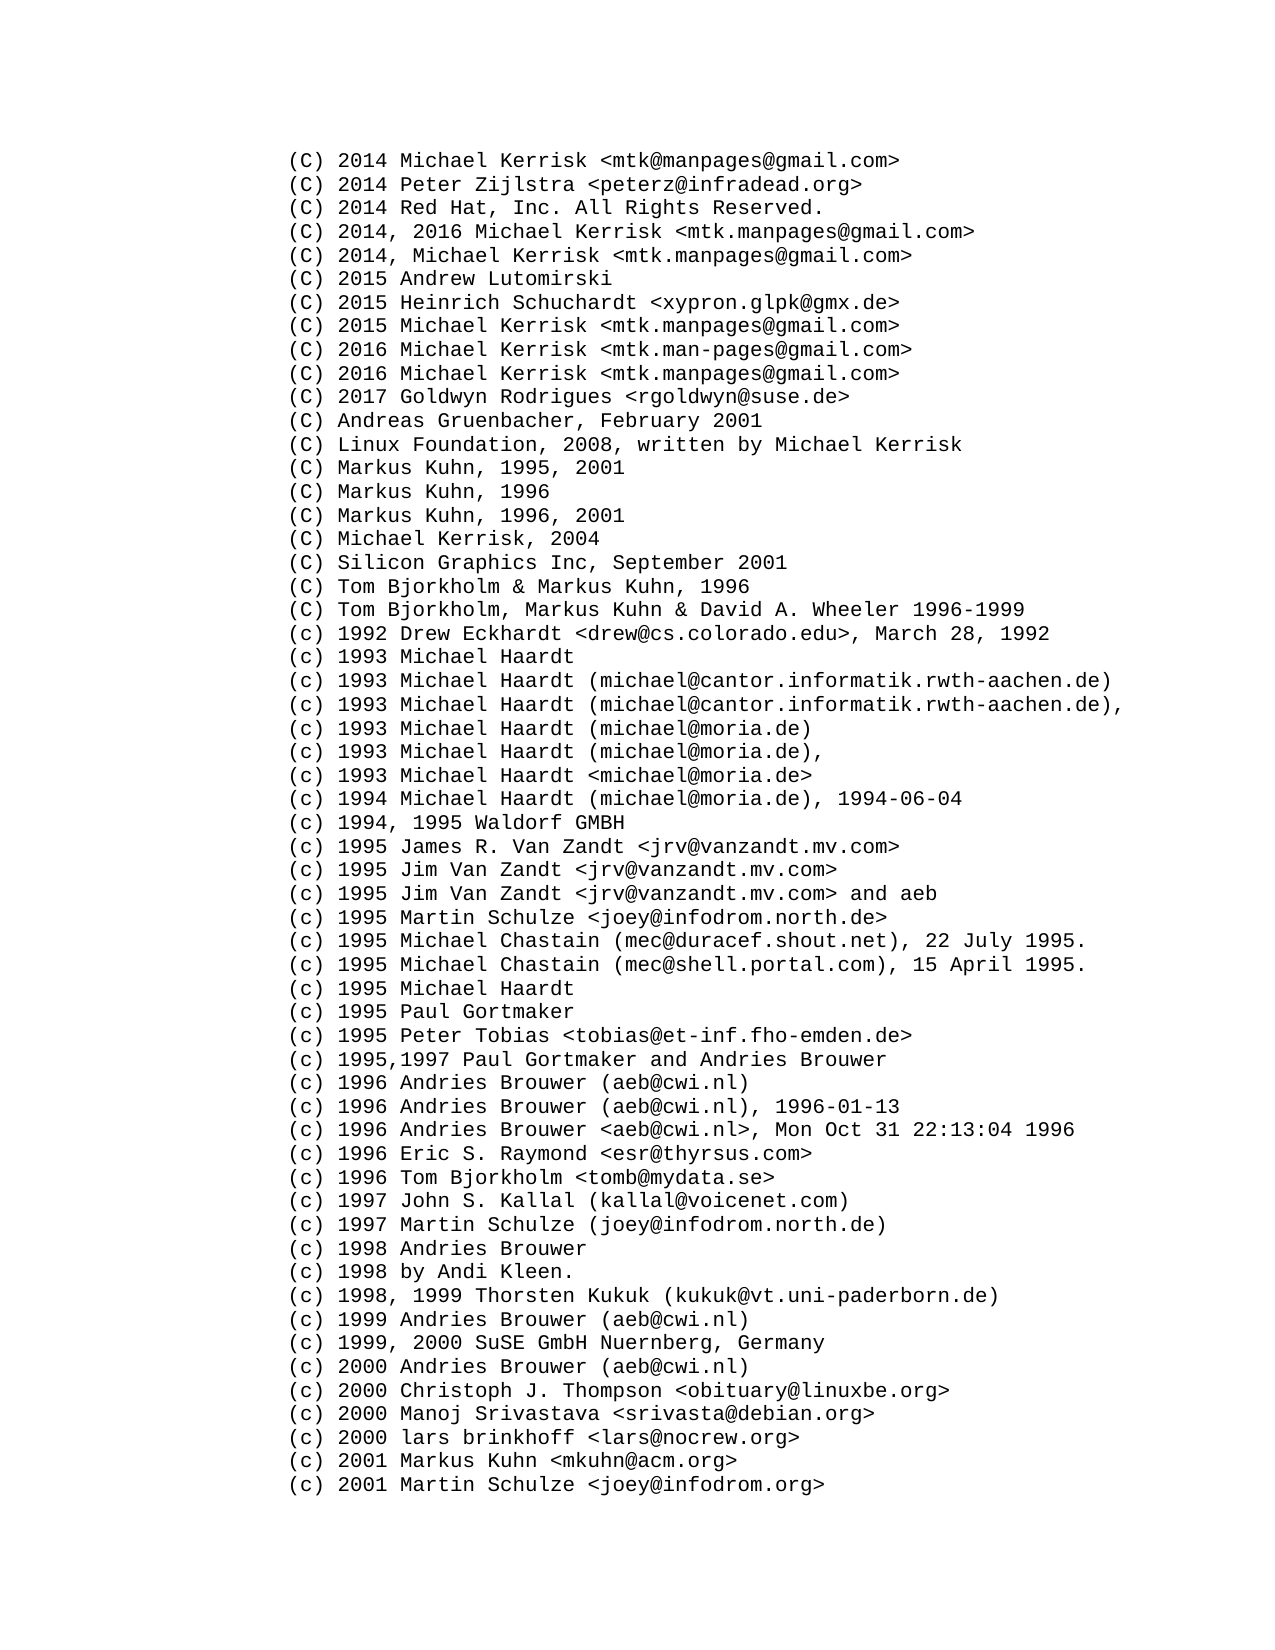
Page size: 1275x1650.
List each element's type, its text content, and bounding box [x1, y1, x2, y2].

text (c) 2000 Manoj Srivastava <srivasta@debian.org> [150, 1403, 1125, 1427]
text (C) 2015 Heinrich Schuchardt <xypron.glpk@gmx.de> [150, 292, 1125, 316]
text (c) 1999, 2000 SuSE GmbH Nuernberg, Germany [150, 1332, 1125, 1356]
text (c) 1993 Michael Haardt (michael@moria.de) [150, 717, 1125, 741]
text (c) 1995 Michael Chastain (mec@duracef.shout.net), 22 July 1995. [150, 930, 1125, 954]
text (C) Silicon Graphics Inc, September 2001 [150, 552, 1125, 576]
text (c) 1998 Andries Brouwer [150, 1238, 1125, 1261]
text (C) 2014 Peter Zijlstra <peterz@infradead.org> [150, 174, 1125, 197]
text (c) 2000 Andries Brouwer (aeb@cwi.nl) [150, 1356, 1125, 1379]
text (c) 1996 Andries Brouwer (aeb@cwi.nl), 1996-01-13 [150, 1096, 1125, 1119]
text (c) 1995,1997 Paul Gortmaker and Andries Brouwer [150, 1048, 1125, 1072]
text (C) Markus Kuhn, 1995, 2001 [150, 457, 1125, 481]
text (C) Tom Bjorkholm, Markus Kuhn & David A. Wheeler 1996-1999 [150, 599, 1125, 623]
text (C) 2014 Michael Kerrisk <mtk@manpages@gmail.com> [150, 150, 1125, 174]
text (c) 2001 Markus Kuhn <mkuhn@acm.org> [150, 1451, 1125, 1474]
text (C) 2017 Goldwyn Rodrigues <rgoldwyn@suse.de> [150, 386, 1125, 410]
text (C) 2016 Michael Kerrisk <mtk.man-pages@gmail.com> [150, 339, 1125, 363]
text (c) 1996 Eric S. Raymond <esr@thyrsus.com> [150, 1143, 1125, 1167]
text (C) Markus Kuhn, 1996, 2001 [150, 505, 1125, 528]
text (c) 1995 Michael Haardt [150, 978, 1125, 1001]
text (c) 1998, 1999 Thorsten Kukuk (kukuk@vt.uni-paderborn.de) [150, 1285, 1125, 1309]
text (C) 2014 Red Hat, Inc. All Rights Reserved. [150, 197, 1125, 221]
text (c) 1995 James R. Van Zandt <jrv@vanzandt.mv.com> [150, 836, 1125, 859]
text (c) 1995 Paul Gortmaker [150, 1001, 1125, 1025]
text (C) 2015 Michael Kerrisk <mtk.manpages@gmail.com> [150, 316, 1125, 339]
text (c) 1993 Michael Haardt [150, 647, 1125, 670]
text (C) 2016 Michael Kerrisk <mtk.manpages@gmail.com> [150, 363, 1125, 386]
text (c) 2000 Christoph J. Thompson <obituary@linuxbe.org> [150, 1379, 1125, 1403]
text (c) 2000 lars brinkhoff <lars@nocrew.org> [150, 1427, 1125, 1451]
text (C) Tom Bjorkholm & Markus Kuhn, 1996 [150, 576, 1125, 599]
text (c) 1997 Martin Schulze (joey@infodrom.north.de) [150, 1214, 1125, 1238]
text (C) Michael Kerrisk, 2004 [150, 528, 1125, 552]
text (C) Andreas Gruenbacher, February 2001 [150, 410, 1125, 434]
text (C) Linux Foundation, 2008, written by Michael Kerrisk [150, 434, 1125, 457]
text (c) 1993 Michael Haardt (michael@cantor.informatik.rwth-aachen.de), [150, 694, 1125, 717]
text (c) 1995 Michael Chastain (mec@shell.portal.com), 15 April 1995. [150, 954, 1125, 978]
text (c) 1994, 1995 Waldorf GMBH [150, 812, 1125, 836]
text (C) 2014, 2016 Michael Kerrisk <mtk.manpages@gmail.com> [150, 221, 1125, 244]
text (c) 1996 Andries Brouwer <aeb@cwi.nl>, Mon Oct 31 22:13:04 1996 [150, 1119, 1125, 1143]
text (c) 1993 Michael Haardt (michael@moria.de), [150, 741, 1125, 765]
text (c) 1995 Peter Tobias <tobias@et-inf.fho-emden.de> [150, 1025, 1125, 1048]
text (c) 1996 Tom Bjorkholm <tomb@mydata.se> [150, 1167, 1125, 1190]
text (C) 2014, Michael Kerrisk <mtk.manpages@gmail.com> [150, 244, 1125, 268]
text (c) 1998 by Andi Kleen. [150, 1261, 1125, 1285]
text (c) 1995 Jim Van Zandt <jrv@vanzandt.mv.com> and aeb [150, 883, 1125, 907]
text (c) 1993 Michael Haardt <michael@moria.de> [150, 765, 1125, 788]
text (c) 1994 Michael Haardt (michael@moria.de), 1994-06-04 [150, 788, 1125, 812]
text (c) 1997 John S. Kallal (kallal@voicenet.com) [150, 1190, 1125, 1214]
text (c) 1993 Michael Haardt (michael@cantor.informatik.rwth-aachen.de) [150, 670, 1125, 694]
text (C) Markus Kuhn, 1996 [150, 481, 1125, 505]
text (c) 1995 Jim Van Zandt <jrv@vanzandt.mv.com> [150, 859, 1125, 883]
text (c) 1999 Andries Brouwer (aeb@cwi.nl) [150, 1309, 1125, 1332]
text (c) 2001 Martin Schulze <joey@infodrom.org> [150, 1474, 1125, 1498]
text (c) 1996 Andries Brouwer (aeb@cwi.nl) [150, 1072, 1125, 1096]
text (C) 2015 Andrew Lutomirski [150, 268, 1125, 292]
text (c) 1992 Drew Eckhardt <drew@cs.colorado.edu>, March 28, 1992 [150, 623, 1125, 647]
text (c) 1995 Martin Schulze <joey@infodrom.north.de> [150, 907, 1125, 930]
